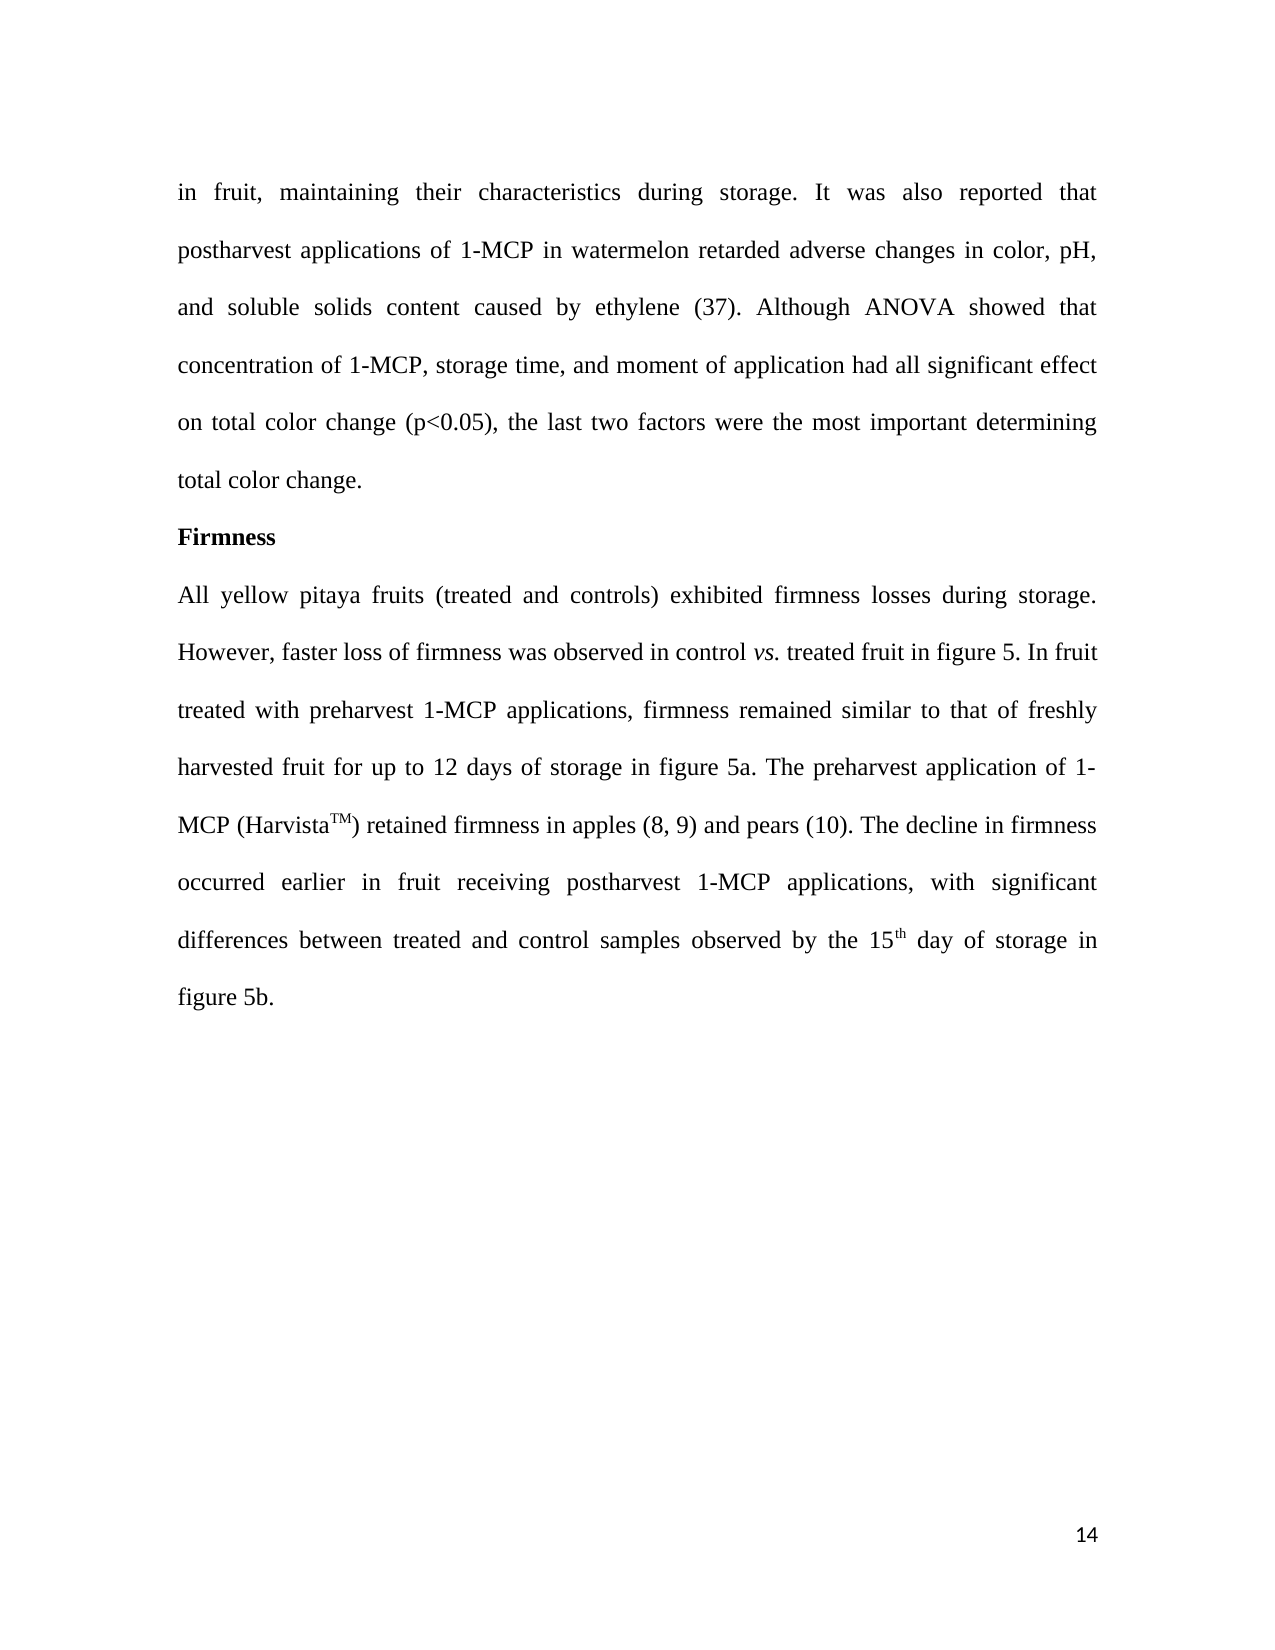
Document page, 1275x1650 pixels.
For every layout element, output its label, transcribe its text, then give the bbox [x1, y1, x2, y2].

text Firmness [177, 522, 1098, 551]
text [177, 177, 1098, 493]
text All yellow pitaya fruits (treated and controls) exhibited firmness losses during storage. However, faster loss of firmness was observed in control vs. treated fruit in figure 5. In fruit treated with preharvest 1-MCP applications, firmness remained similar to that of freshly harvested fruit for up to 12 days of storage in figure 5a. The preharvest application of 1-MCP (HarvistaTM) retained firmness in apples (8, 9) and pears (10). The decline in firmness occurred earlier in fruit receiving postharvest 1-MCP applications, with significant differences between treated and control samples observed by the 15th day of storage in figure 5b. [177, 580, 1098, 1011]
